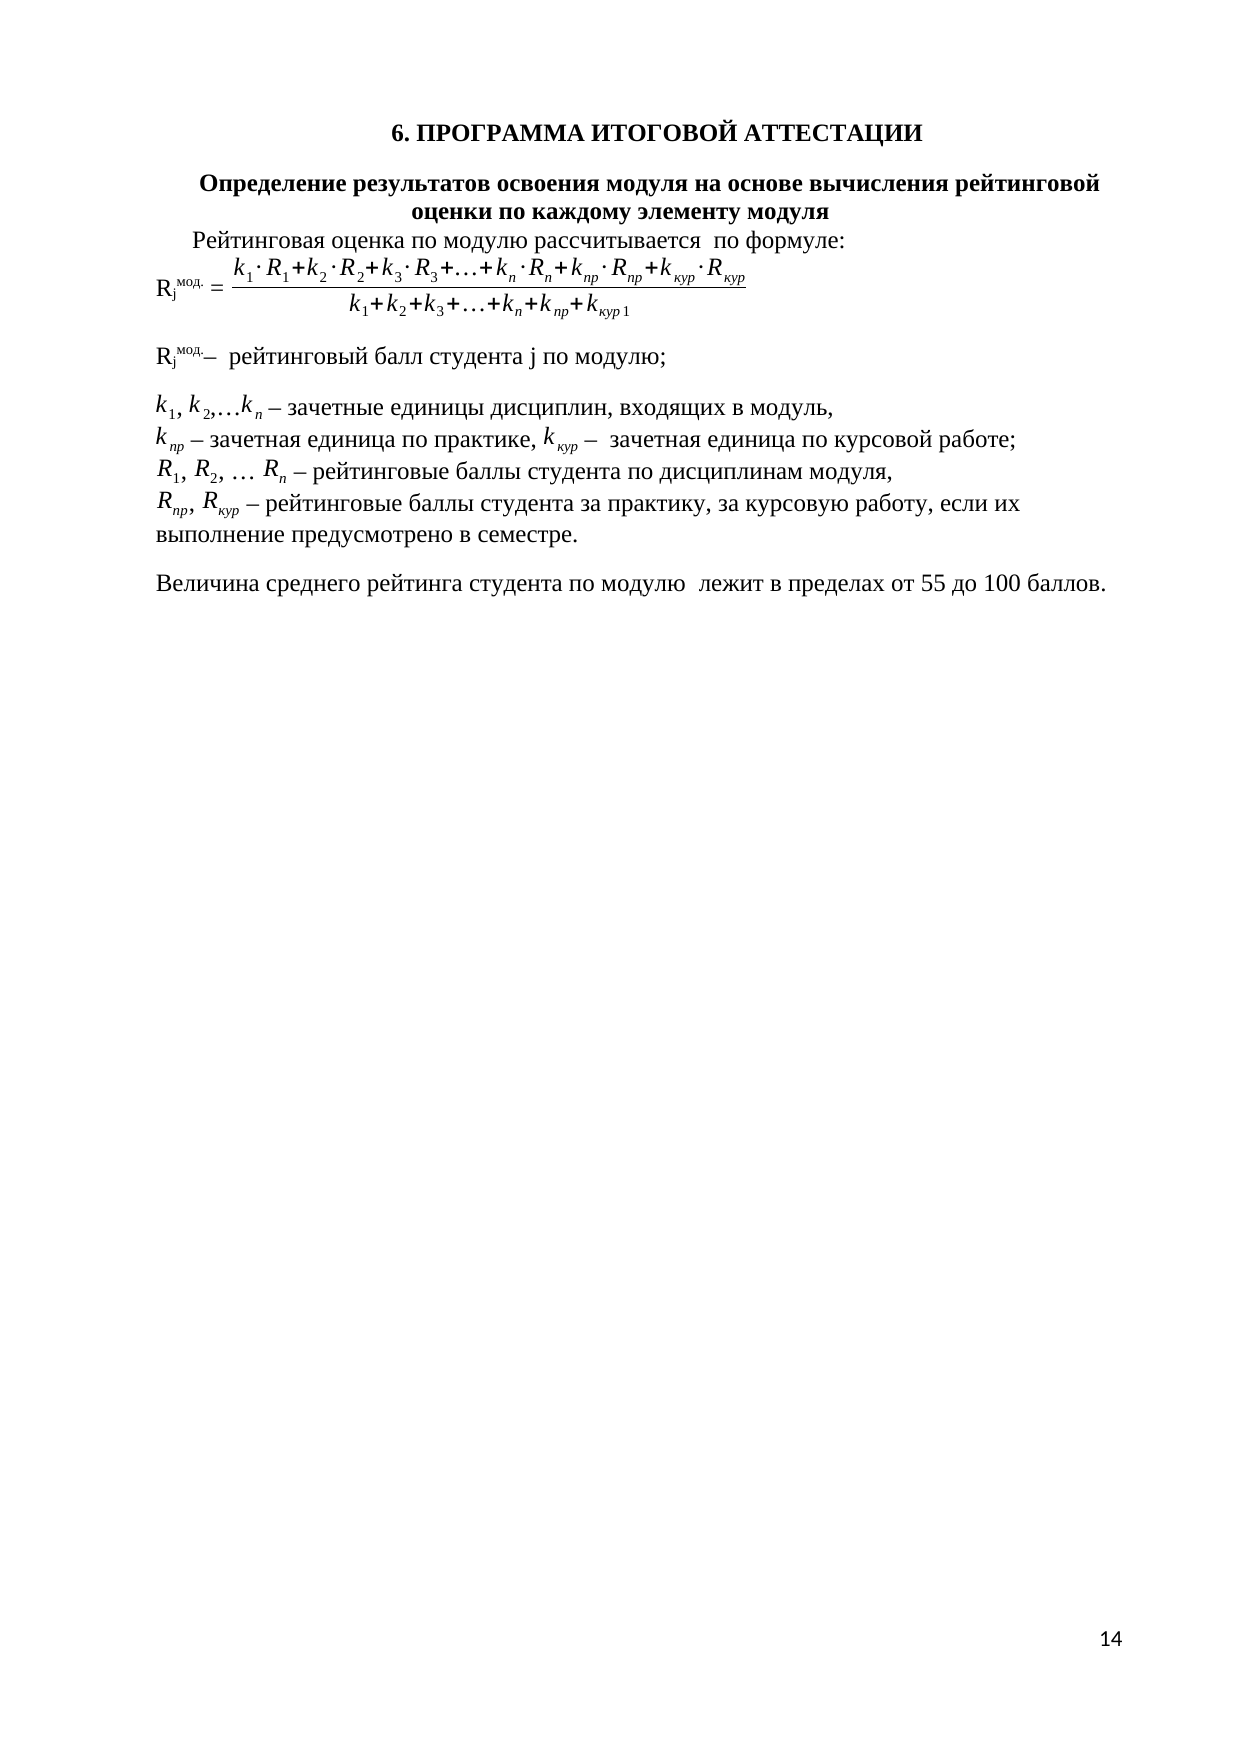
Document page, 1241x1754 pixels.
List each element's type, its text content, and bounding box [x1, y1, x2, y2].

text – зачетная единица по практике, – зачетная единица по курсовой работе; [156, 423, 1122, 455]
text 6. ПРОГРАММА ИТОГОВОЙ АТТЕСТАЦИИ [118, 118, 1122, 147]
text , ,… – зачетные единицы дисциплин, входящих в модуль, [156, 391, 1122, 423]
text , , … – рейтинговые баллы студента по дисциплинам модуля, [156, 455, 1122, 487]
text Рейтинговая оценка по модулю рассчитывается по формуле: [118, 225, 1122, 254]
text Rjмод.– рейтинговый балл студента j по модулю; [156, 341, 1122, 370]
text Rjмод. = [156, 254, 1122, 320]
text Величина среднего рейтинга студента по модулю лежит в пределах от 55 до 100 баллов. [156, 568, 1122, 597]
text , – рейтинговые баллы студента за практику, за курсовую работу, если их выполнение предусмотрено в семестре. [156, 487, 1122, 547]
text Определение результатов освоения модуля на основе вычисления рейтинговой оценки по каждому элементу модуля [118, 168, 1122, 225]
